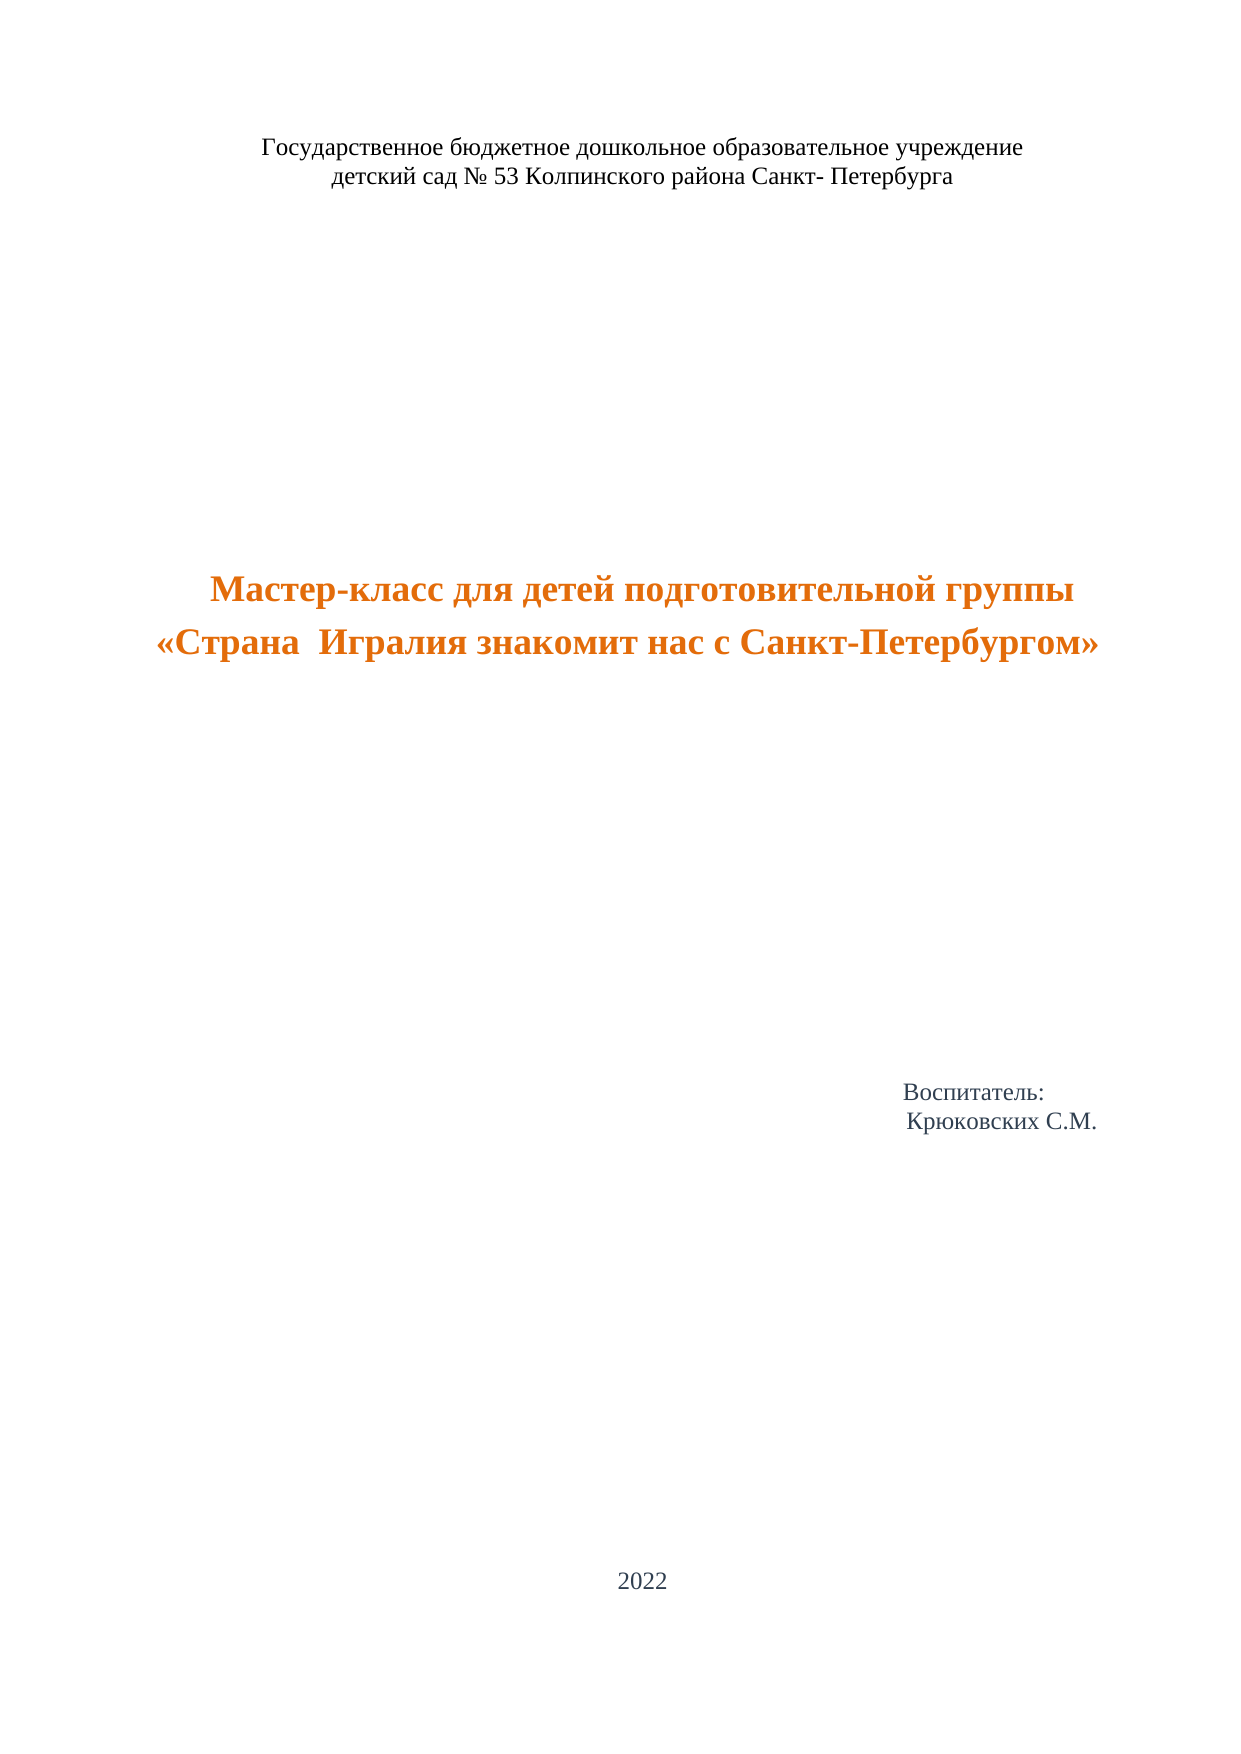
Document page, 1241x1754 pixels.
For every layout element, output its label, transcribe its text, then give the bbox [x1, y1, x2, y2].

text Мастер-класс для детей подготовительной группы [118, 567, 1167, 610]
text детский сад № 53 Колпинского района Санкт- Петербурга [118, 161, 1167, 190]
text 2022 [118, 1566, 1167, 1595]
text Воспитатель: [118, 1077, 1167, 1106]
text Крюковских С.М. [118, 1106, 1167, 1135]
text «Страна Игралия знакомит нас с Санкт-Петербургом» [118, 619, 1167, 662]
text Государственное бюджетное дошкольное образовательное учреждение [118, 132, 1167, 161]
